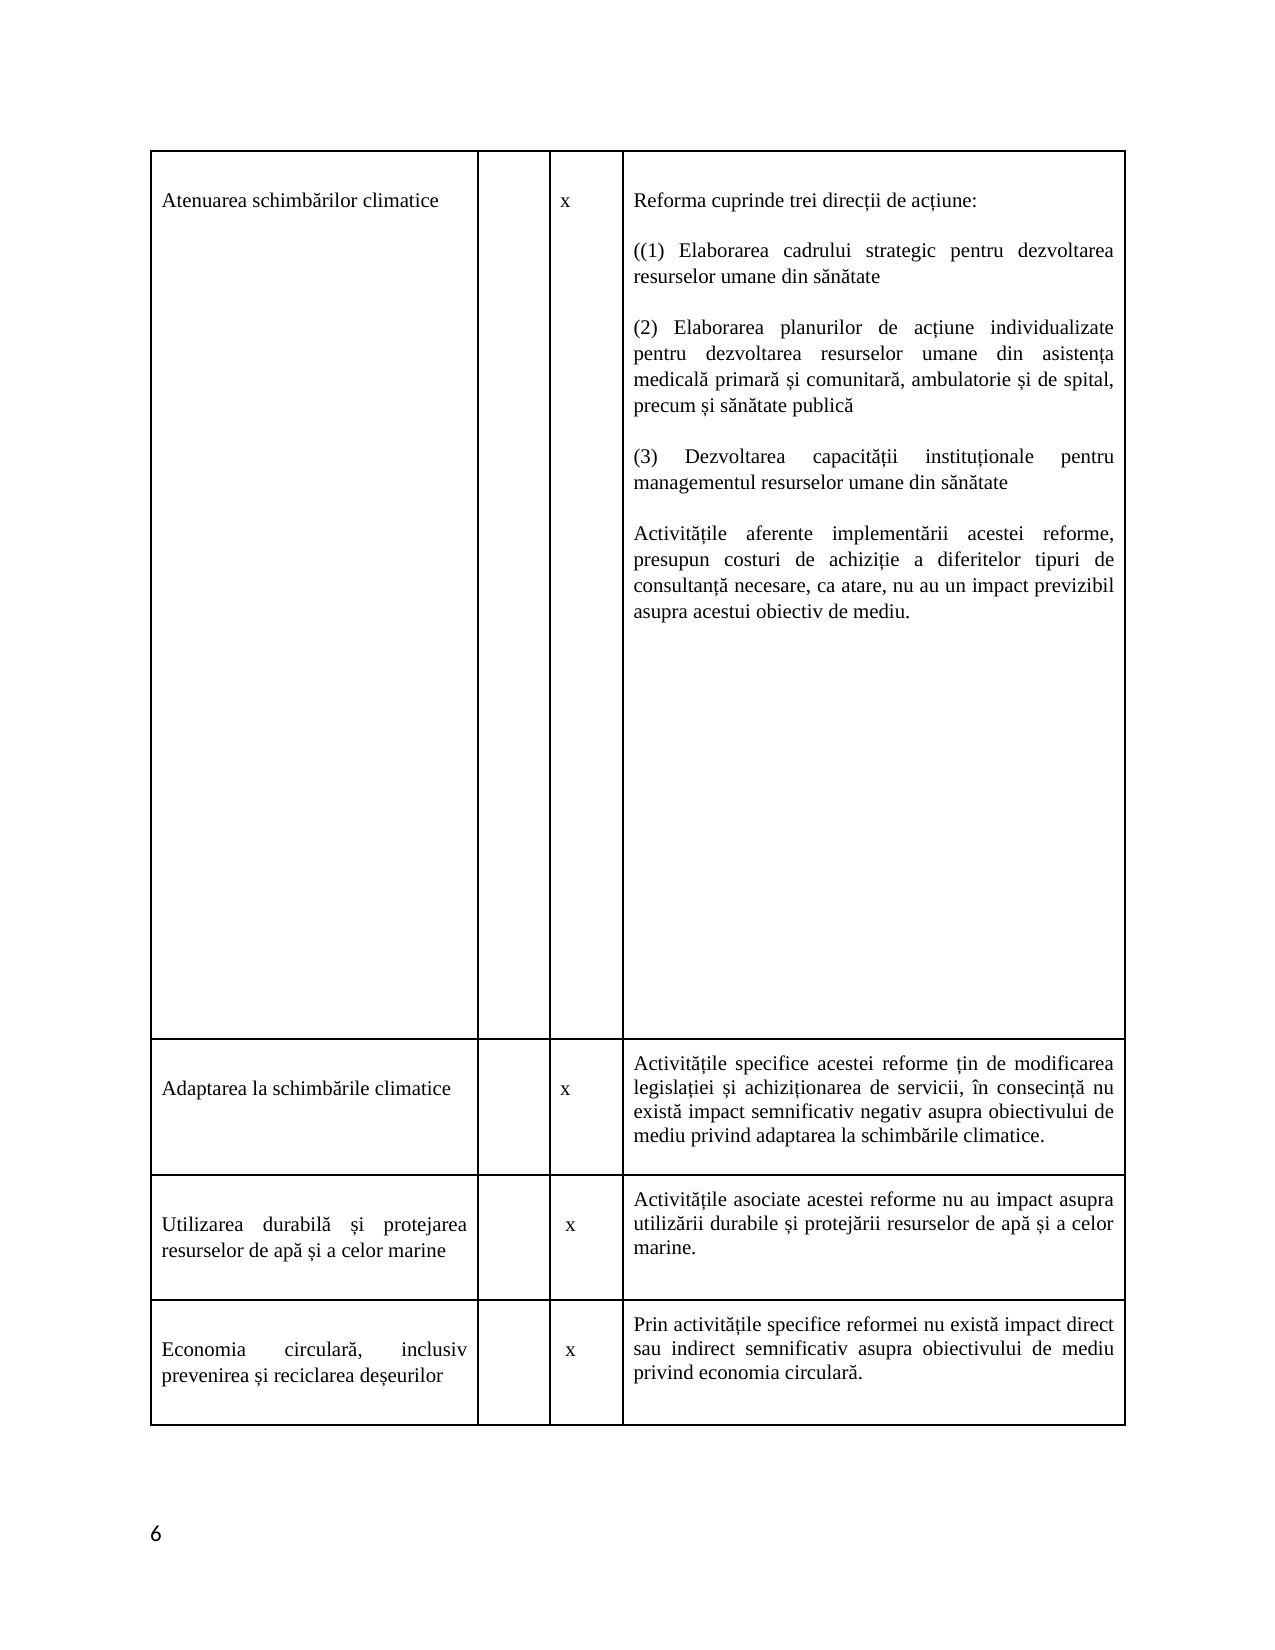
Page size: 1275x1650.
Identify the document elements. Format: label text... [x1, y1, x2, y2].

table_cell Activitățile specifice acestei reforme țin de modificarea legislației și achiziționarea de servicii, în consecință nu există impact semnificativ negativ asupra obiectivului de mediu privind adaptarea la schimbările climatice. [624, 1040, 1124, 1174]
table_cell Atenuarea schimbărilor climatice [152, 152, 477, 1038]
table_cell Economia circulară, inclusiv prevenirea și reciclarea deșeurilor [152, 1301, 477, 1424]
table_cell x [551, 152, 622, 1038]
table_cell Reforma cuprinde trei direcții de acțiune: ((1) Elaborarea cadrului strategic pentru dezvoltarea resurselor umane din sănătate (2) Elaborarea planurilor de acțiune individualizate pentru dezvoltarea resurselor umane din asistența medicală primară și comunitară, ambulatorie și de spital, precum și sănătate publică (3) Dezvoltarea capacității instituționale pentru managementul resurselor umane din sănătate Activitățile aferente implementării acestei reforme, presupun costuri de achiziție a diferitelor tipuri de consultanță necesare, ca atare, nu au un impact previzibil asupra acestui obiectiv de mediu. [624, 152, 1124, 1038]
table_cell [479, 1176, 549, 1299]
table_cell Utilizarea durabilă și protejarea resurselor de apă și a celor marine [152, 1176, 477, 1299]
table_cell [479, 1301, 549, 1424]
table_cell x [551, 1040, 622, 1174]
table_cell Adaptarea la schimbările climatice [152, 1040, 477, 1174]
table_cell [479, 152, 549, 1038]
table_cell Activitățile asociate acestei reforme nu au impact asupra utilizării durabile și protejării resurselor de apă și a celor marine. [624, 1176, 1124, 1299]
table_cell x [551, 1301, 622, 1424]
table_cell Prin activitățile specifice reformei nu există impact direct sau indirect semnificativ asupra obiectivului de mediu privind economia circulară. [624, 1301, 1124, 1424]
table_cell [479, 1040, 549, 1174]
table_cell x [551, 1176, 622, 1299]
